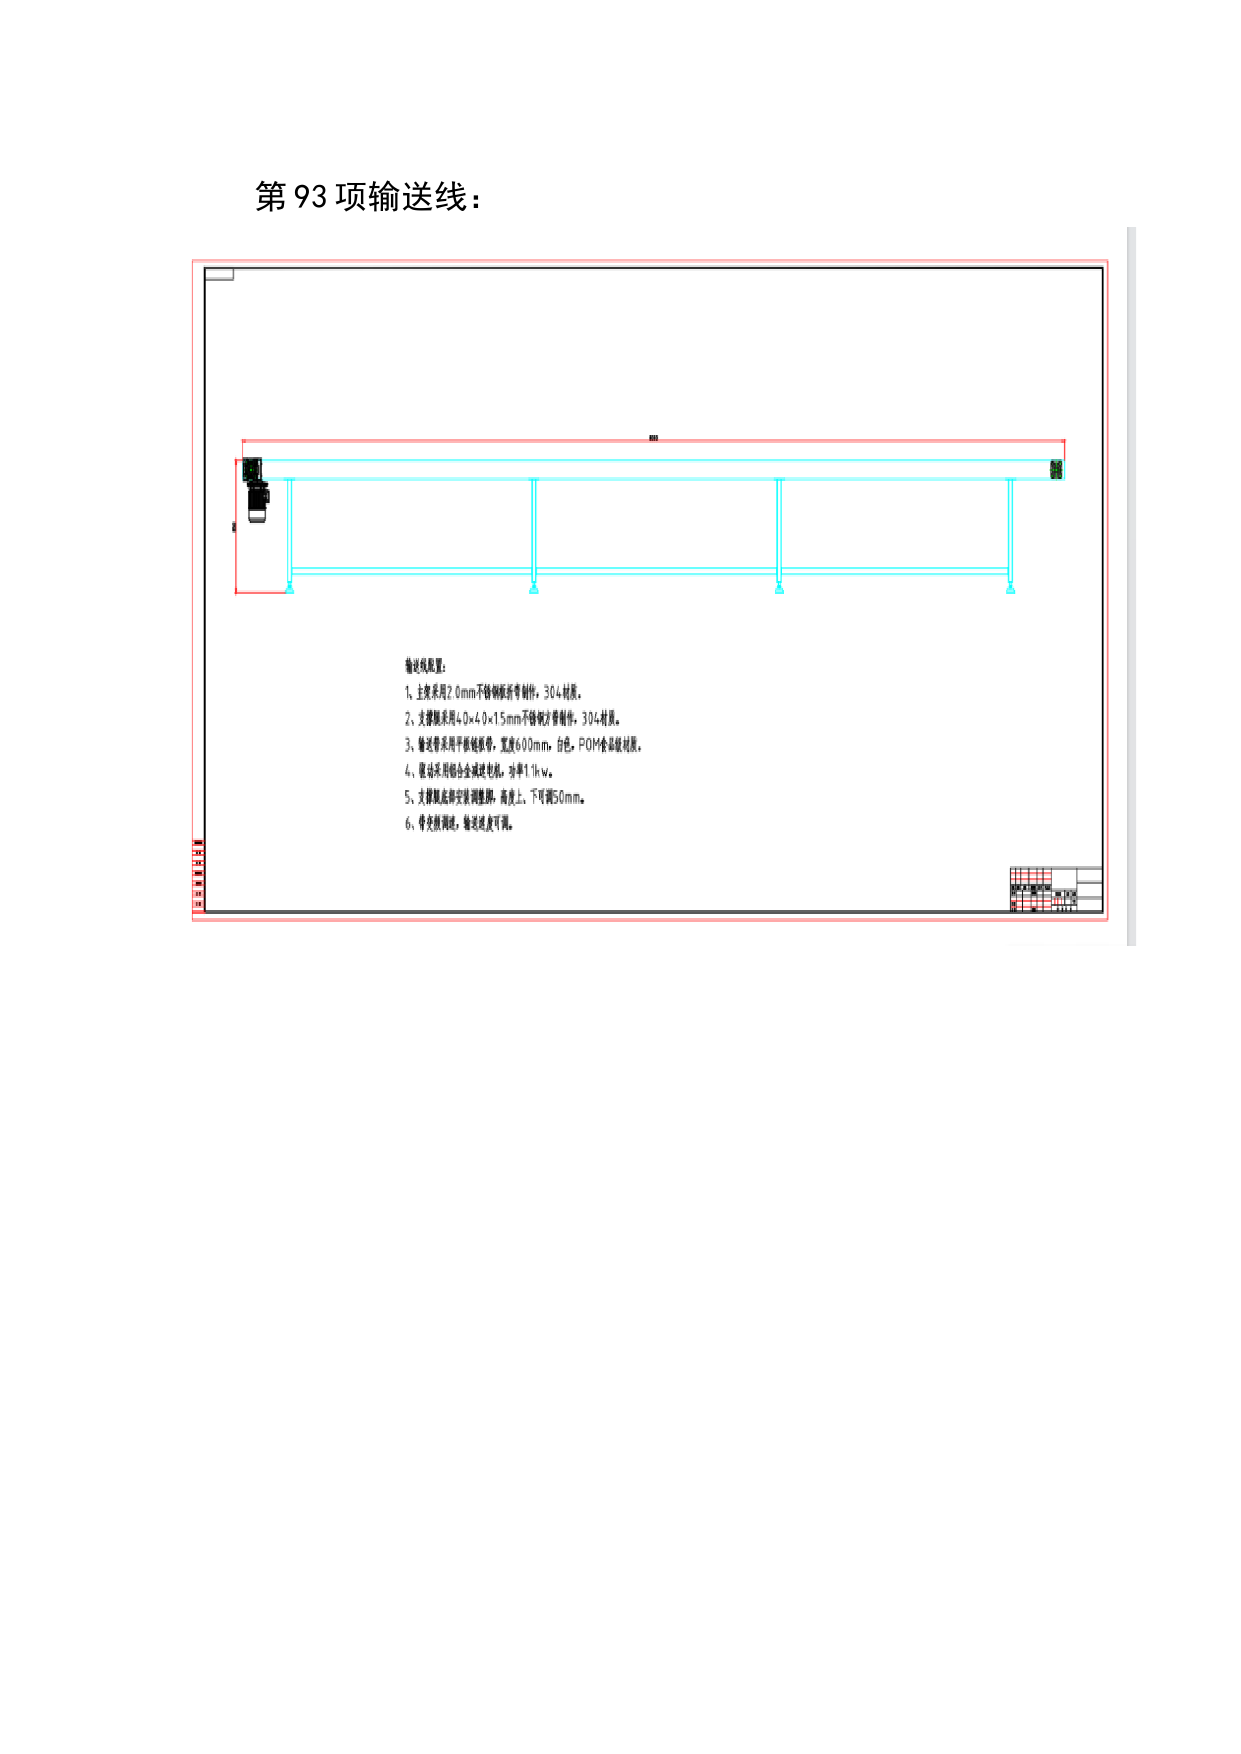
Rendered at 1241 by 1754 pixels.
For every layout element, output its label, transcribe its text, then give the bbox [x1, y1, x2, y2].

picture [187, 227, 1137, 946]
list 第93项输送线： [187, 162, 1053, 227]
